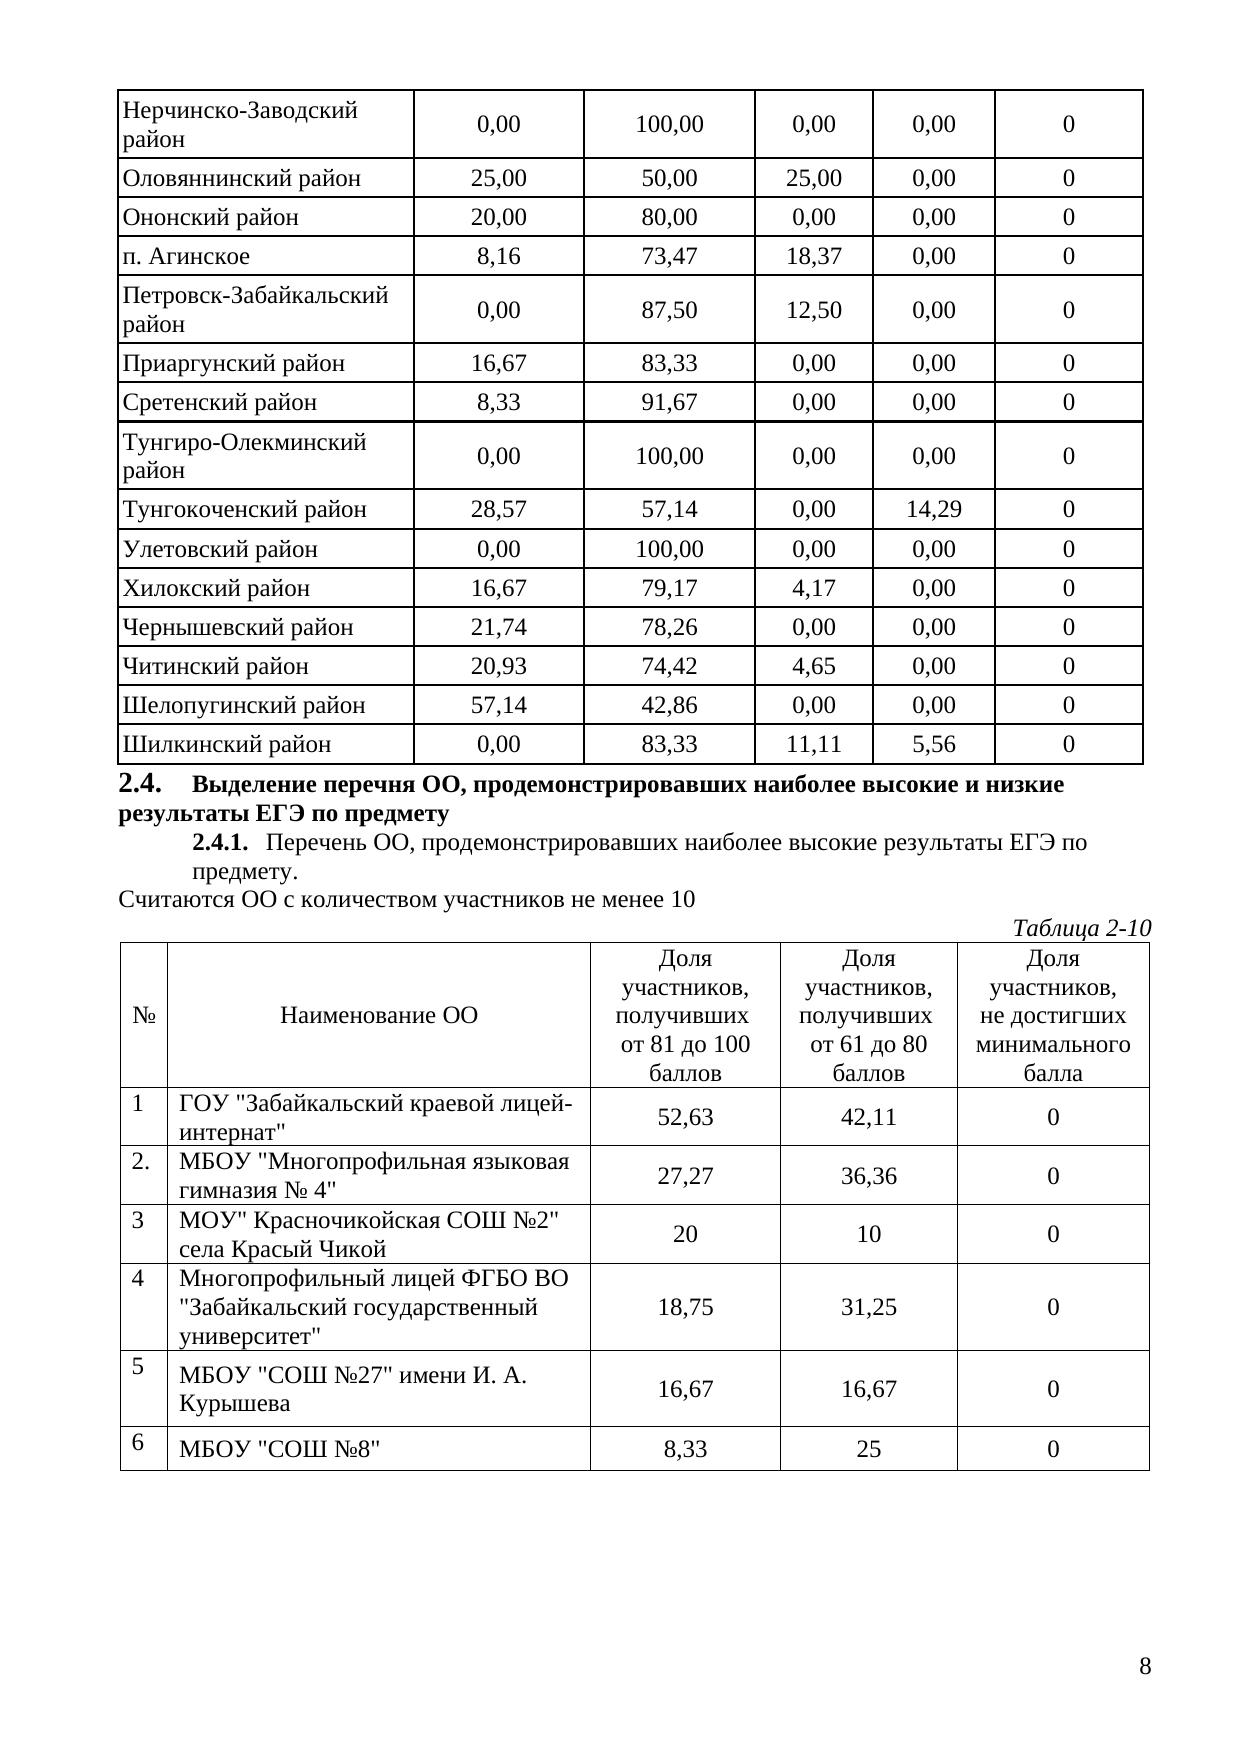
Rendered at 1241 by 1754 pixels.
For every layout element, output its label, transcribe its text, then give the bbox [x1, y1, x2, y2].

table_cell [415, 198, 583, 235]
table_cell [415, 237, 583, 274]
table_cell [756, 608, 872, 645]
table_cell [996, 647, 1142, 684]
table_cell [756, 198, 872, 235]
table_cell Многопрофильный лицей ФГБО ВО "Забайкальский государственный университет" [168, 1264, 590, 1350]
table_cell [756, 91, 872, 157]
table_cell [585, 686, 754, 723]
table_cell МБОУ "Многопрофильная языковая гимназия № 4" [168, 1146, 590, 1204]
table_cell [415, 159, 583, 196]
table_cell [996, 159, 1142, 196]
table_cell [119, 276, 413, 342]
table_cell 0 [958, 1205, 1149, 1262]
table_cell 6 [121, 1427, 167, 1469]
table_cell [874, 725, 994, 763]
table_cell [119, 383, 413, 420]
table_cell [585, 276, 754, 342]
table_cell [756, 530, 872, 567]
table_cell [585, 725, 754, 763]
table_cell [874, 608, 994, 645]
subtitle Перечень ОО, продемонстрировавших наиболее высокие результаты ЕГЭ по предмету. [192, 827, 1152, 884]
table_cell [119, 725, 413, 763]
table_header Доля участников, получивших от 61 до 80 баллов [781, 943, 957, 1087]
table_cell 4 [121, 1264, 167, 1350]
table_cell [874, 569, 994, 606]
table_cell [996, 569, 1142, 606]
table_cell [585, 423, 754, 488]
table_cell [585, 159, 754, 196]
table_cell [996, 725, 1142, 763]
table_cell [874, 686, 994, 723]
table_cell [415, 490, 583, 528]
table_cell ГОУ "Забайкальский краевой лицей-интернат" [168, 1088, 590, 1145]
table_cell [874, 490, 994, 528]
table_cell [415, 530, 583, 567]
table_cell [585, 237, 754, 274]
table_cell [119, 686, 413, 723]
table_cell [996, 91, 1142, 157]
table_cell [874, 91, 994, 157]
table_cell [874, 276, 994, 342]
table_cell 0 [958, 1351, 1149, 1426]
table_cell [585, 569, 754, 606]
table_cell [756, 383, 872, 420]
table_cell 0 [958, 1427, 1149, 1469]
table_cell [585, 344, 754, 381]
table_cell 8,33 [591, 1427, 780, 1469]
table_cell 10 [781, 1205, 957, 1262]
table_cell [756, 237, 872, 274]
table_cell [415, 91, 583, 157]
table_cell [756, 725, 872, 763]
table_cell [119, 608, 413, 645]
table_cell [585, 490, 754, 528]
table_header Доля участников, получивших от 81 до 100 баллов [591, 943, 780, 1087]
text Считаются ОО с количеством участников не менее 10 [118, 884, 1152, 913]
table_cell 42,11 [781, 1088, 957, 1145]
table_cell [874, 159, 994, 196]
table_cell [756, 686, 872, 723]
table_cell [996, 490, 1142, 528]
table_cell [415, 608, 583, 645]
table_cell МБОУ "СОШ №8" [168, 1427, 590, 1469]
table_cell [585, 647, 754, 684]
table_cell [119, 91, 413, 157]
table_cell [585, 530, 754, 567]
table_cell [756, 647, 872, 684]
table_cell 0 [958, 1146, 1149, 1204]
table_cell [119, 569, 413, 606]
table_cell 1 [121, 1088, 167, 1145]
table_cell 0 [958, 1264, 1149, 1350]
table_header № [121, 943, 167, 1087]
table_cell [996, 530, 1142, 567]
table_cell 18,75 [591, 1264, 780, 1350]
table_cell [415, 725, 583, 763]
table_cell [756, 344, 872, 381]
table_cell [415, 276, 583, 342]
table_cell [996, 237, 1142, 274]
table_cell [874, 383, 994, 420]
table_cell 31,25 [781, 1264, 957, 1350]
table_cell [996, 383, 1142, 420]
table_cell [996, 608, 1142, 645]
table_cell 2. [121, 1146, 167, 1204]
table_cell [996, 276, 1142, 342]
table_cell [996, 423, 1142, 488]
table_cell [874, 647, 994, 684]
table_cell [585, 91, 754, 157]
table_cell [996, 198, 1142, 235]
table_cell [119, 237, 413, 274]
table_cell МОУ" Красночикойская СОШ №2" села Красый Чикой [168, 1205, 590, 1262]
table_cell [585, 383, 754, 420]
table_cell 36,36 [781, 1146, 957, 1204]
table_cell [119, 530, 413, 567]
table_cell [119, 198, 413, 235]
table_cell [119, 423, 413, 488]
table_cell [756, 159, 872, 196]
table_cell [119, 647, 413, 684]
table_cell 0 [958, 1088, 1149, 1145]
table_cell [996, 344, 1142, 381]
table_cell [415, 423, 583, 488]
table_cell [415, 344, 583, 381]
table_cell [585, 198, 754, 235]
table_cell [756, 423, 872, 488]
table_cell [874, 530, 994, 567]
table_cell [119, 159, 413, 196]
table_cell [874, 198, 994, 235]
table_cell [119, 490, 413, 528]
table_cell [415, 647, 583, 684]
table_cell [874, 237, 994, 274]
table_cell МБОУ "СОШ №27" имени И. А. Курышева [168, 1351, 590, 1426]
table_cell 25 [781, 1427, 957, 1469]
table_cell 3 [121, 1205, 167, 1262]
table_cell 52,63 [591, 1088, 780, 1145]
table_cell [756, 490, 872, 528]
table_cell [585, 608, 754, 645]
table_cell 27,27 [591, 1146, 780, 1204]
table_cell 20 [591, 1205, 780, 1262]
table_cell [415, 569, 583, 606]
table_cell 16,67 [781, 1351, 957, 1426]
table_cell 5 [121, 1351, 167, 1426]
table_cell [119, 344, 413, 381]
table_cell [996, 686, 1142, 723]
table_cell [756, 276, 872, 342]
table_header Доля участников, не достигших минимального балла [958, 943, 1149, 1087]
table_cell 16,67 [591, 1351, 780, 1426]
table_header Наименование ОО [168, 943, 590, 1087]
table_cell [874, 423, 994, 488]
table_cell [415, 383, 583, 420]
table_cell [756, 569, 872, 606]
table_cell [415, 686, 583, 723]
subtitle Выделение перечня ОО, продемонстрировавших наиболее высокие и низкие результаты ЕГЭ по предмету [118, 765, 1152, 827]
table_cell [874, 344, 994, 381]
